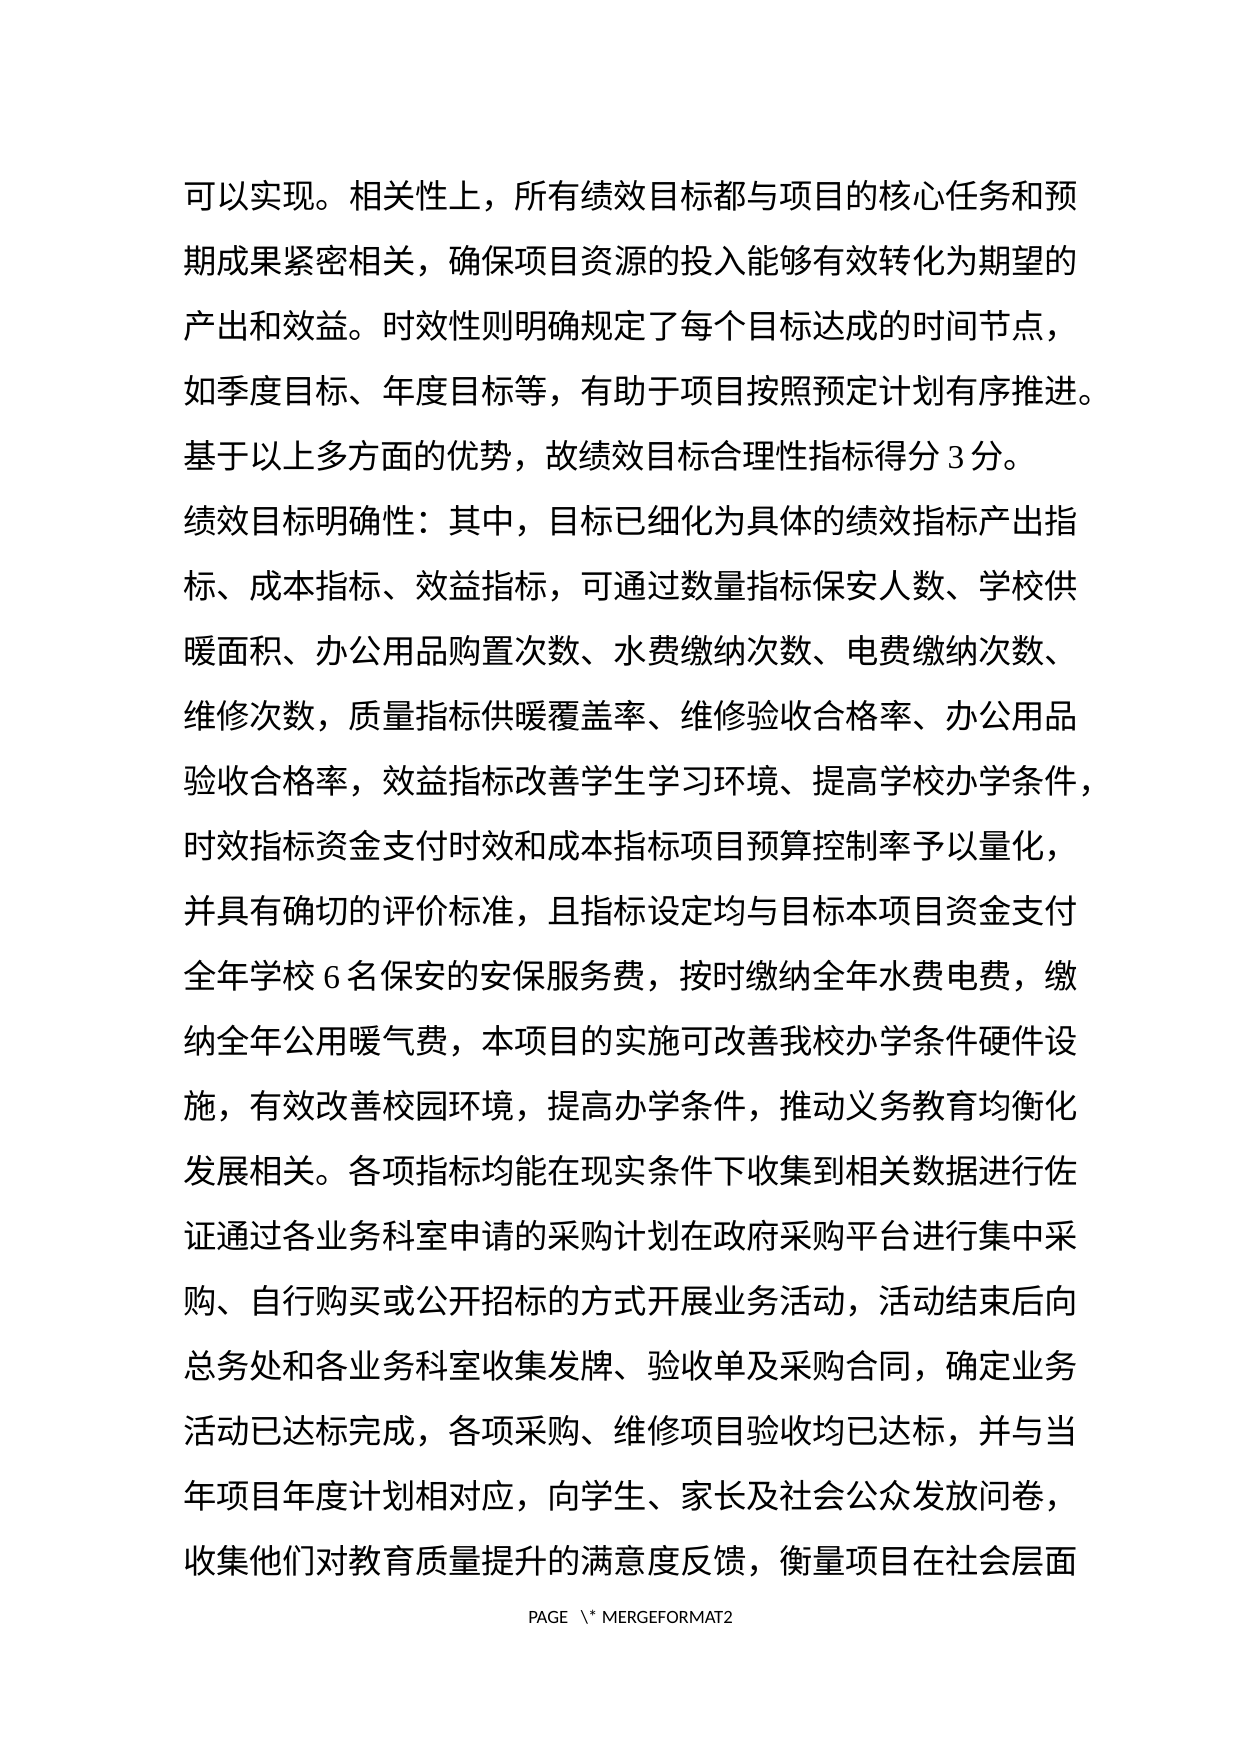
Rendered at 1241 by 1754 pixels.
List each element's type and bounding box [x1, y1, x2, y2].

text [183, 162, 1078, 1592]
